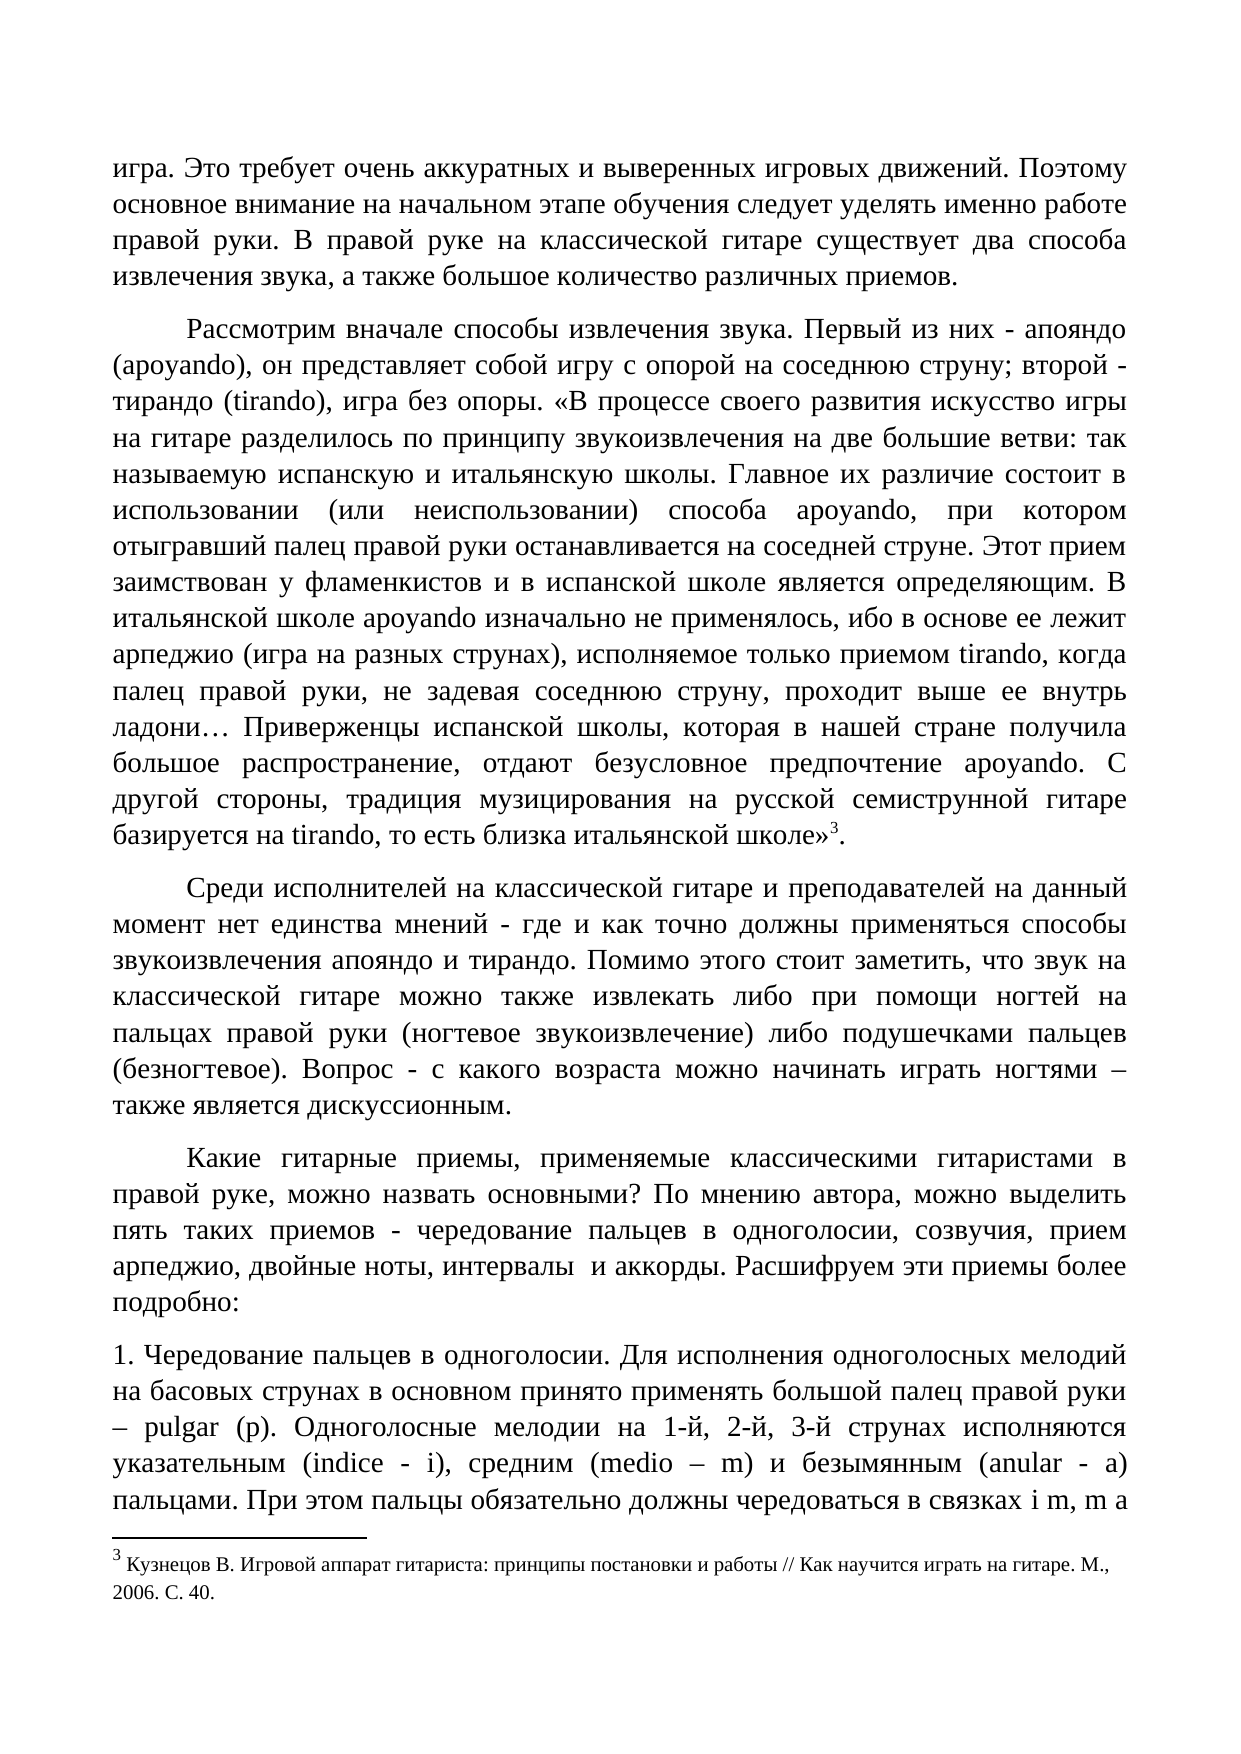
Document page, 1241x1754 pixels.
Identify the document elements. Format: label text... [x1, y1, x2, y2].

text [112, 1337, 1128, 1515]
text Среди исполнителей на классической гитаре и преподавателей на данный момент нет единства мнений - где и как точно должны применяться способы звукоизвлечения апояндо и тирандо. Помимо этого стоит заметить, что звук на классической гитаре можно также извлекать либо при помощи ногтей на пальцах правой руки (ногтевое звукоизвлечение) либо подушечками пальцев (безногтевое). Вопрос - с какого возраста можно начинать играть ногтями – также является дискуссионным. [112, 870, 1128, 1121]
text Рассмотрим вначале способы извлечения звука. Первый из них - апояндо (apoyando), он представляет собой игру с опорой на соседнюю струну; второй - тирандо (tirando), игра без опоры. «В процессе своего развития искусство игры на гитаре разделилось по принципу звукоизвлечения на две большие ветви: так называемую испанскую и итальянскую школы. Главное их различие состоит в использовании (или неиспользовании) способа apoyando, при котором отыгравший палец правой руки останавливается на соседней струне. Этот прием заимствован у фламенкистов и в испанской школе является определяющим. В итальянской школе ароуаndo изначально не применялось, ибо в основе ее лежит арпеджио (игра на разных струнах), исполняемое только приемом tirando, когда палец правой руки, не задевая соседнюю струну, проходит выше ее внутрь ладони… Приверженцы испанской школы, которая в нашей стране получила большое распространение, отдают безусловное предпочтение apoyando. С другой стороны, традиция музицирования на русской семиструнной гитаре базируется на tirando, то есть близка итальянской школе». [112, 311, 1128, 851]
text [112, 150, 1128, 292]
text Какие гитарные приемы, применяемые классическими гитаристами в правой руке, можно назвать основными? По мнению автора, можно выделить пять таких приемов - чередование пальцев в одноголосии, созвучия, прием арпеджио, двойные ноты, интервалы и аккорды. Расшифруем эти приемы более подробно: [112, 1140, 1128, 1318]
